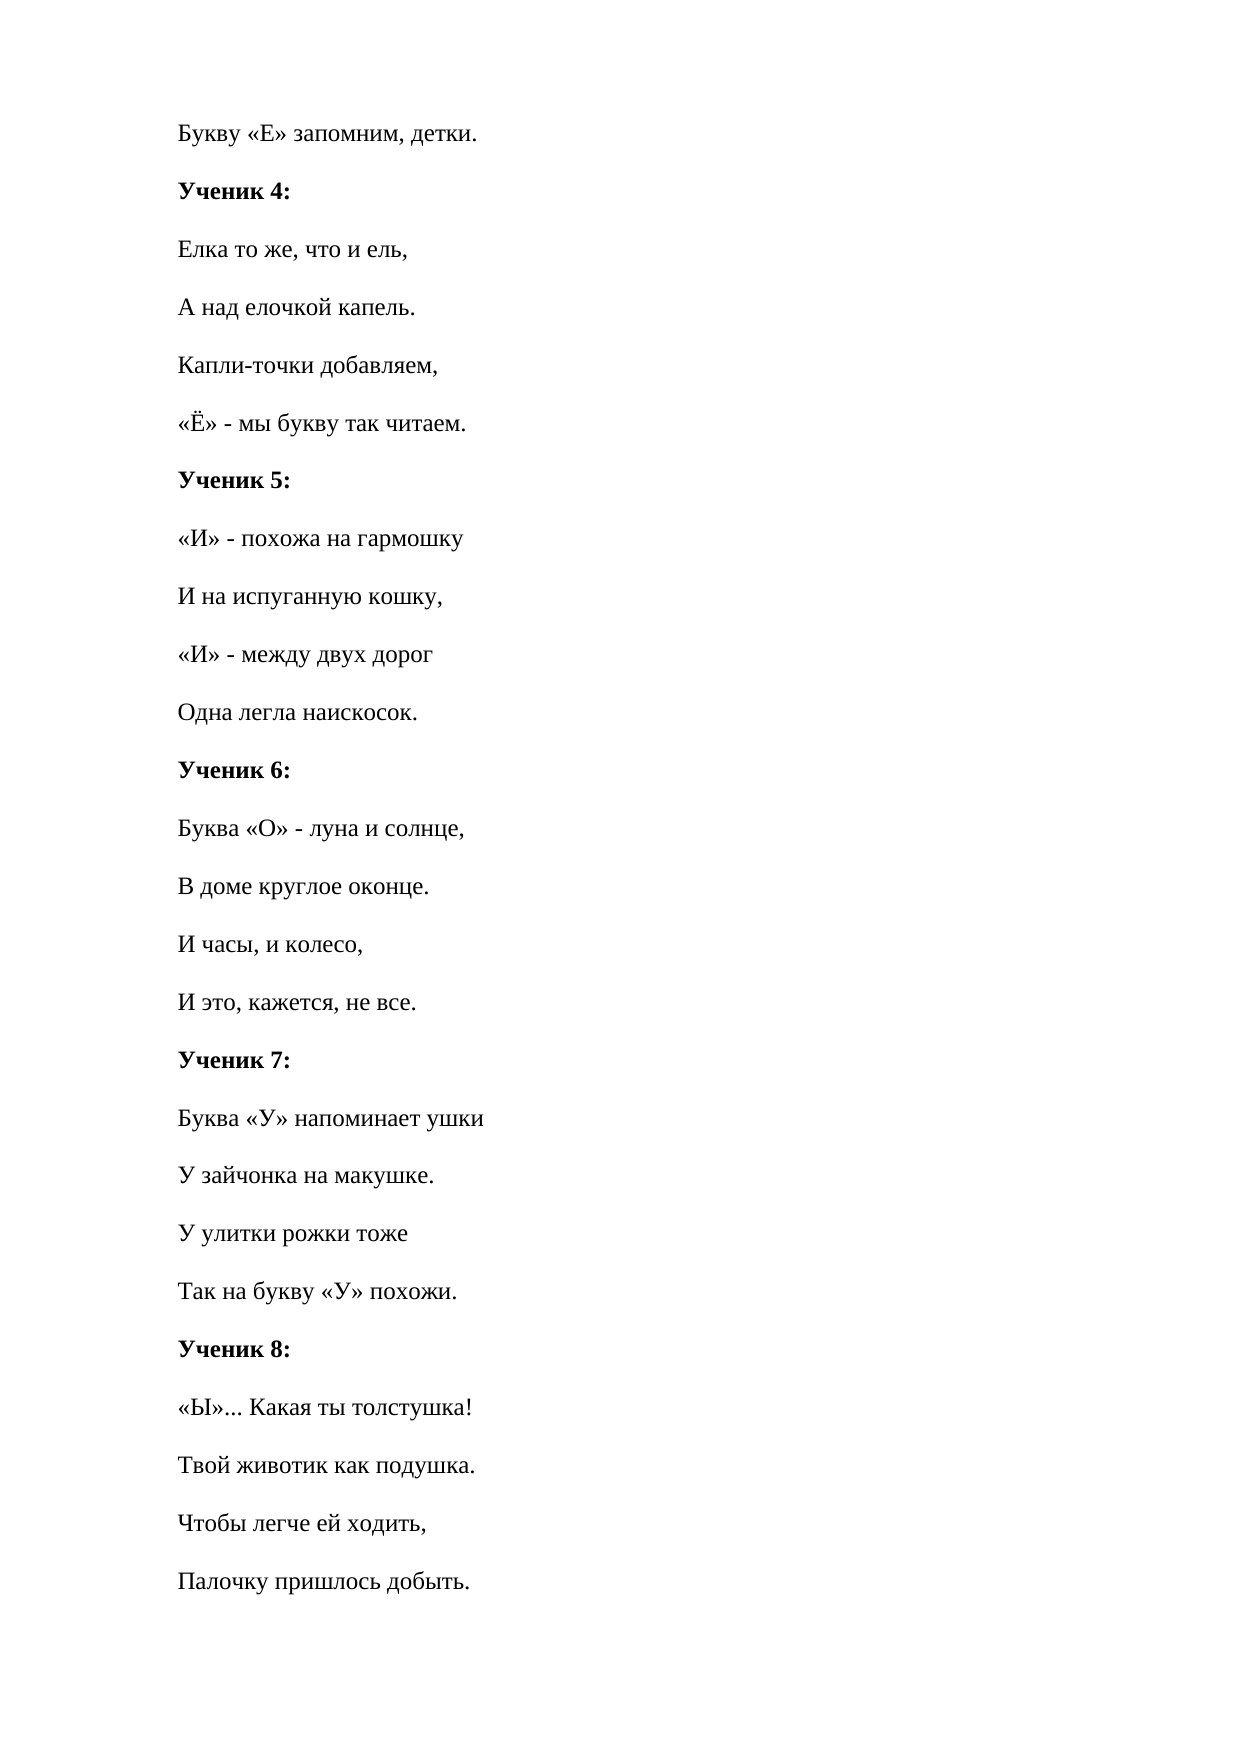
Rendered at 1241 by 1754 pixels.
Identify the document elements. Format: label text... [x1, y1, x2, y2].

text В доме круглое оконце. [177, 871, 1152, 900]
text Твой животик как подушка. [177, 1450, 1152, 1479]
text И это, кажется, не все. [177, 987, 1152, 1016]
text У зайчонка на макушке. [177, 1161, 1152, 1189]
text А над елочкой капель. [177, 292, 1152, 321]
text «Ё» - мы букву так читаем. [177, 408, 1152, 436]
text Елка то же, что и ель, [177, 234, 1152, 263]
text Букву «Е» запомним, детки. [177, 118, 1152, 147]
text Ученик 5: [177, 466, 1152, 494]
text У улитки рожки тоже [177, 1218, 1152, 1247]
text Палочку пришлось добыть. [177, 1566, 1152, 1595]
text «И» - похожа на гармошку [177, 523, 1152, 552]
text Буква «О» - луна и солнце, [177, 813, 1152, 842]
text И на испуганную кошку, [177, 581, 1152, 610]
text Ученик 4: [177, 176, 1152, 205]
text Ученик 8: [177, 1334, 1152, 1363]
text Ученик 7: [177, 1045, 1152, 1073]
text Ученик 6: [177, 755, 1152, 784]
text Капли-точки добавляем, [177, 350, 1152, 378]
text «Ы»... Какая ты толстушка! [177, 1392, 1152, 1421]
text И часы, и колесо, [177, 929, 1152, 958]
text Буква «У» напоминает ушки [177, 1103, 1152, 1131]
text Так на букву «У» похожи. [177, 1276, 1152, 1305]
text Одна легла наискосок. [177, 697, 1152, 726]
text Чтобы легче ей ходить, [177, 1508, 1152, 1537]
text «И» - между двух дорог [177, 639, 1152, 668]
